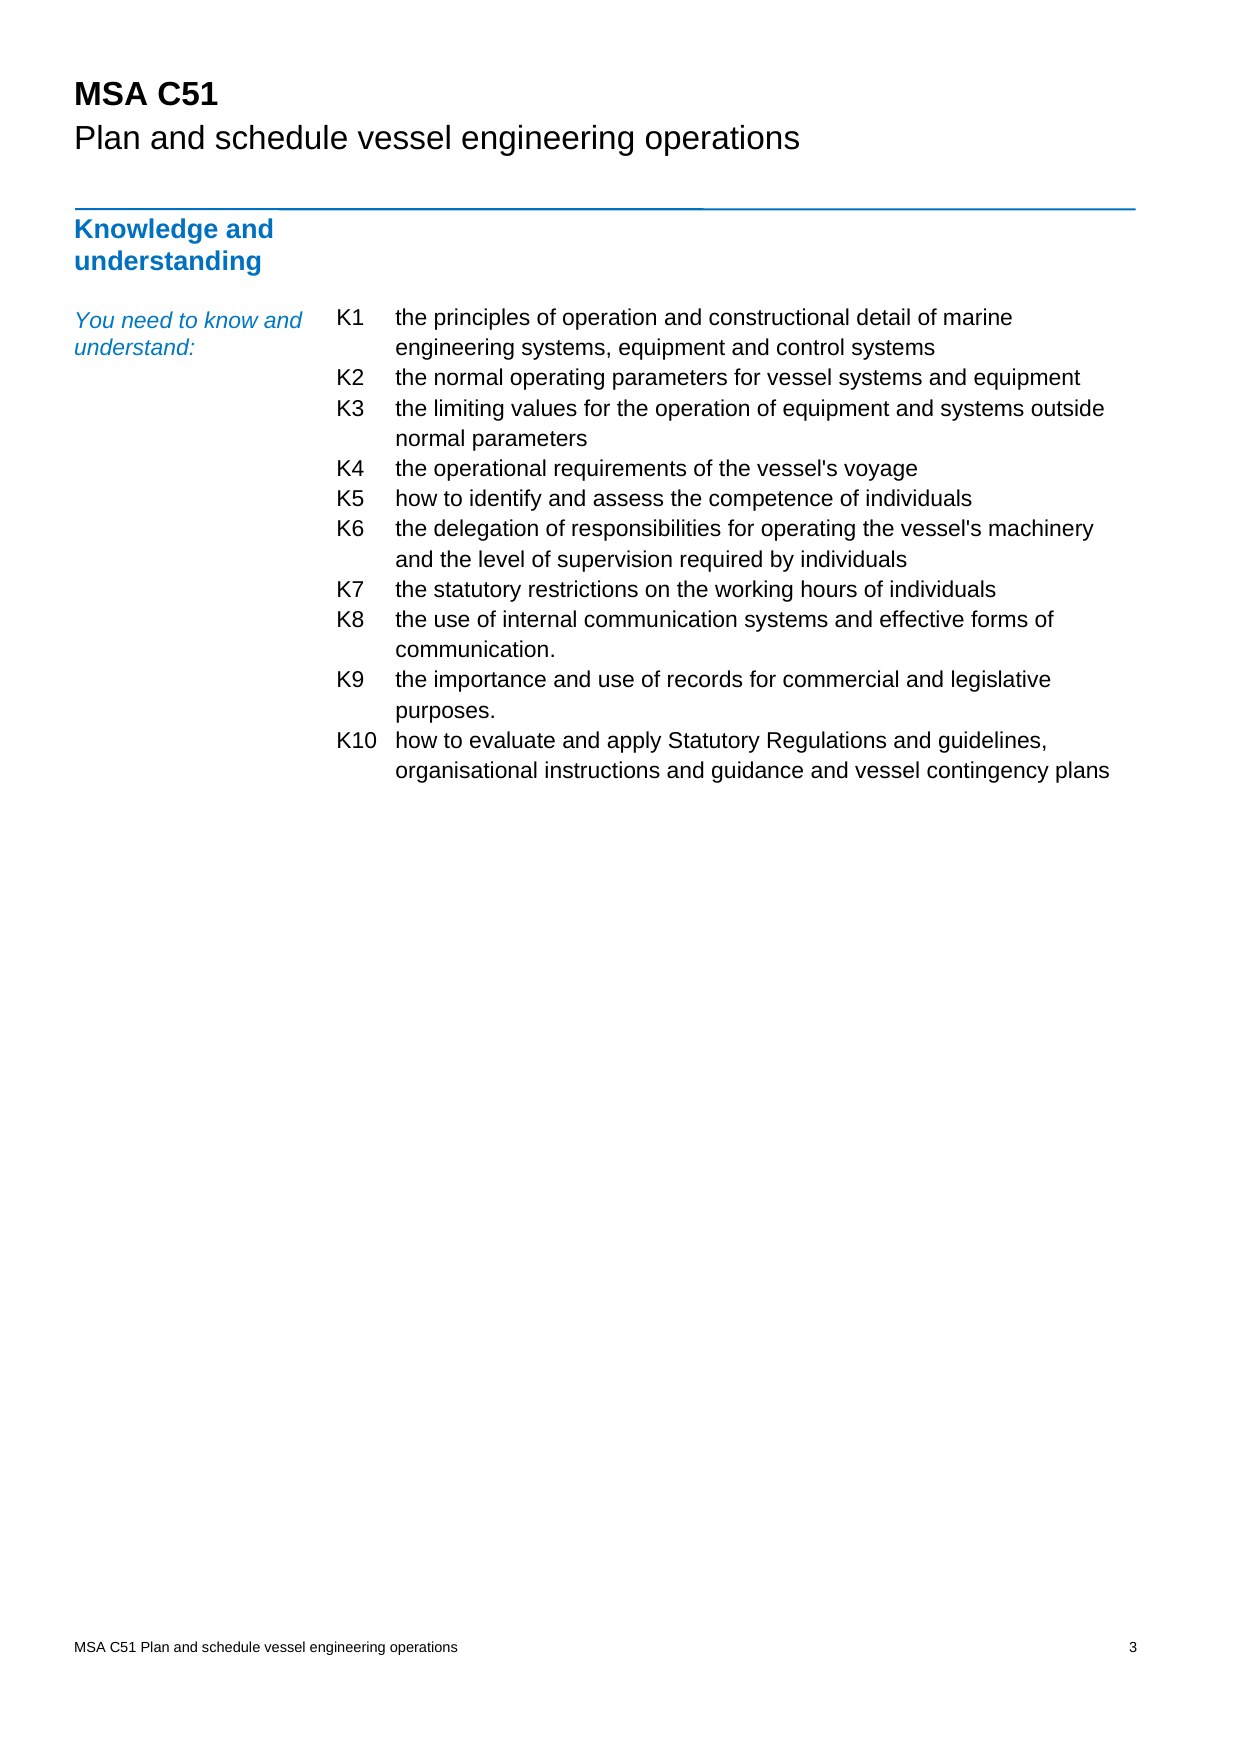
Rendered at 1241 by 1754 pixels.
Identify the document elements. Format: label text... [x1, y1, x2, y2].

table_header Knowledge and understanding You need to know and understand: [63, 213, 325, 817]
table_header the principles of operation and constructional detail of marine engineering systems, equipment and control systems the normal operating parameters for vessel systems and equipment the limiting values for the operation of equipment and systems outside normal parameters the operational requirements of the vessel's voyage how to identify and assess the competence of individuals the delegation of responsibilities for operating the vessel's machinery and the level of supervision required by individuals the statutory restrictions on the working hours of individuals the use of internal communication systems and effective forms of communication. the importance and use of records for commercial and legislative purposes. how to evaluate and apply Statutory Regulations and guidelines, organisational instructions and guidance and vessel contingency plans [325, 213, 1148, 817]
